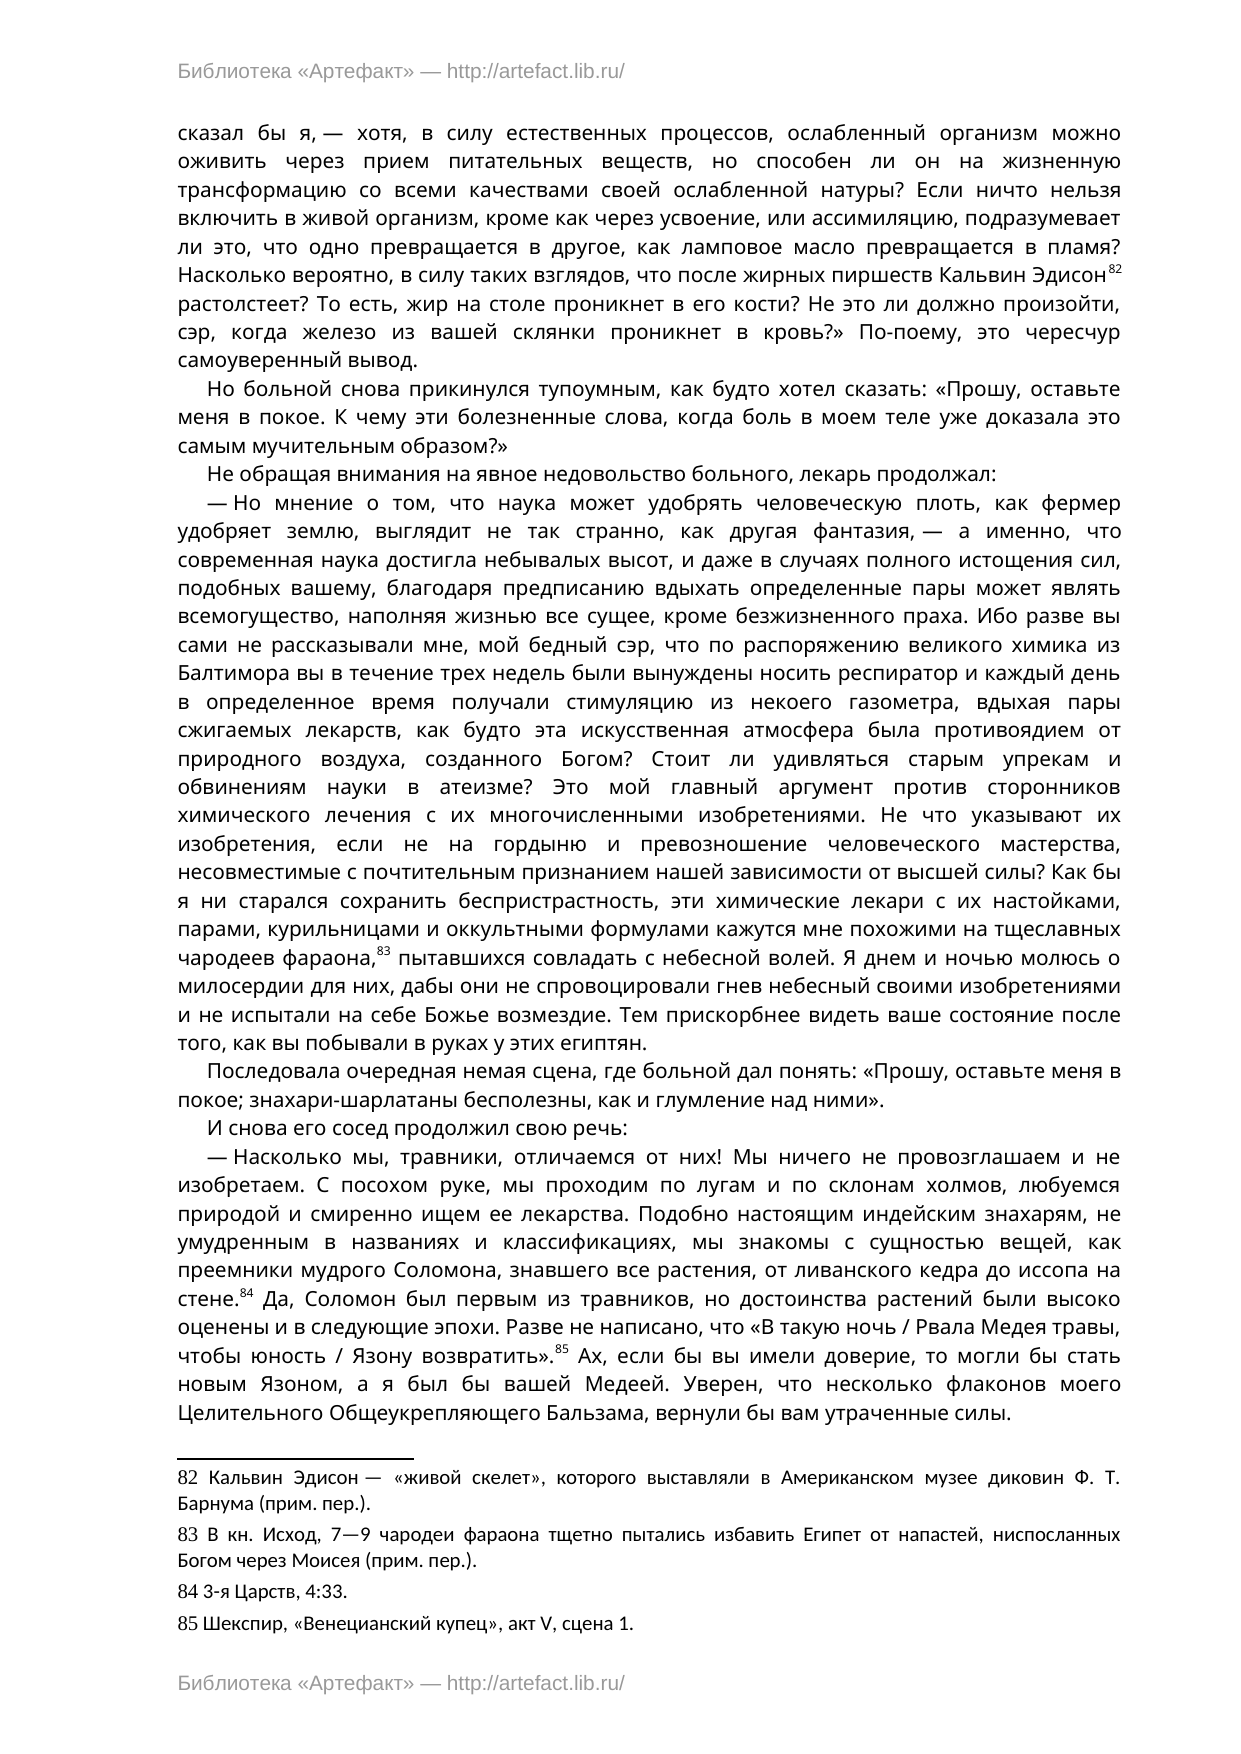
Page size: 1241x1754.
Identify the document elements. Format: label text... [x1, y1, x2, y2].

text — Но мнение о том, что наука может удобрять человеческую плоть, как фермер удобряет землю, выглядит не так странно, как другая фантазия, — а именно, что современная наука достигла небывалых высот, и даже в случаях полного истощения сил, подобных вашему, благодаря предписанию вдыхать определенные пары может являть всемогущество, наполняя жизнью все сущее, кроме безжизненного праха. Ибо разве вы сами не рассказывали мне, мой бедный сэр, что по распоряжению великого химика из Балтимора вы в течение трех недель были вынуждены носить респиратор и каждый день в определенное время получали стимуляцию из некоего газометра, вдыхая пары сжигаемых лекарств, как будто эта искусственная атмосфера была противоядием от природного воздуха, созданного Богом? Стоит ли удивляться старым упрекам и обвинениям науки в атеизме? Это мой главный аргумент против сторонников химического лечения с их многочисленными изобретениями. Не что указывают их изобретения, если не на гордыню и превозношение человеческого мастерства, несовместимые с почтительным признанием нашей зависимости от высшей силы? Как бы я ни старался сохранить беспристрастность, эти химические лекари с их настойками, парами, курильницами и оккультными формулами кажутся мне похожими на тщеславных чародеев фараона, пытавшихся совладать с небесной волей. Я днем и ночью молюсь о милосердии для них, дабы они не спровоцировали гнев небесный своими изобретениями и не испытали на себе Божье возмездие. Тем прискорбнее видеть ваше состояние после того, как вы побывали в руках у этих египтян. [177, 488, 1122, 1057]
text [177, 118, 1122, 374]
text — Насколько мы, травники, отличаемся от них! Мы ничего не провозглашаем и не изобретаем. С посохом руке, мы проходим по лугам и по склонам холмов, любуемся природой и смиренно ищем ее лекарства. Подобно настоящим индейским знахарям, не умудренным в названиях и классификациях, мы знакомы с сущностью вещей, как преемники мудрого Соломона, знавшего все растения, от ливанского кедра до иссопа на стене. Да, Соломон был первым из травников, но достоинства растений были высоко оценены и в следующие эпохи. Разве не написано, что «В такую ночь / Рвала Медея травы, чтобы юность / Язону возвратить». Ах, если бы вы имели доверие, то могли бы стать новым Язоном, а я был бы вашей Медеей. Уверен, что несколько флаконов моего Целительного Общеукрепляющего Бальзама, вернули бы вам утраченные силы. [177, 1142, 1122, 1426]
text И снова его сосед продолжил свою речь: [177, 1113, 1122, 1142]
text Последовала очередная немая сцена, где больной дал понять: «Прошу, оставьте меня в покое; знахари-шарлатаны бесполезны, как и глумление над ними». [177, 1057, 1122, 1113]
text Не обращая внимания на явное недовольство больного, лекарь продолжал: [177, 459, 1122, 488]
text Но больной снова прикинулся тупоумным, как будто хотел сказать: «Прошу, оставьте меня в покое. К чему эти болезненные слова, когда боль в моем теле уже доказала это самым мучительным образом?» [177, 374, 1122, 459]
